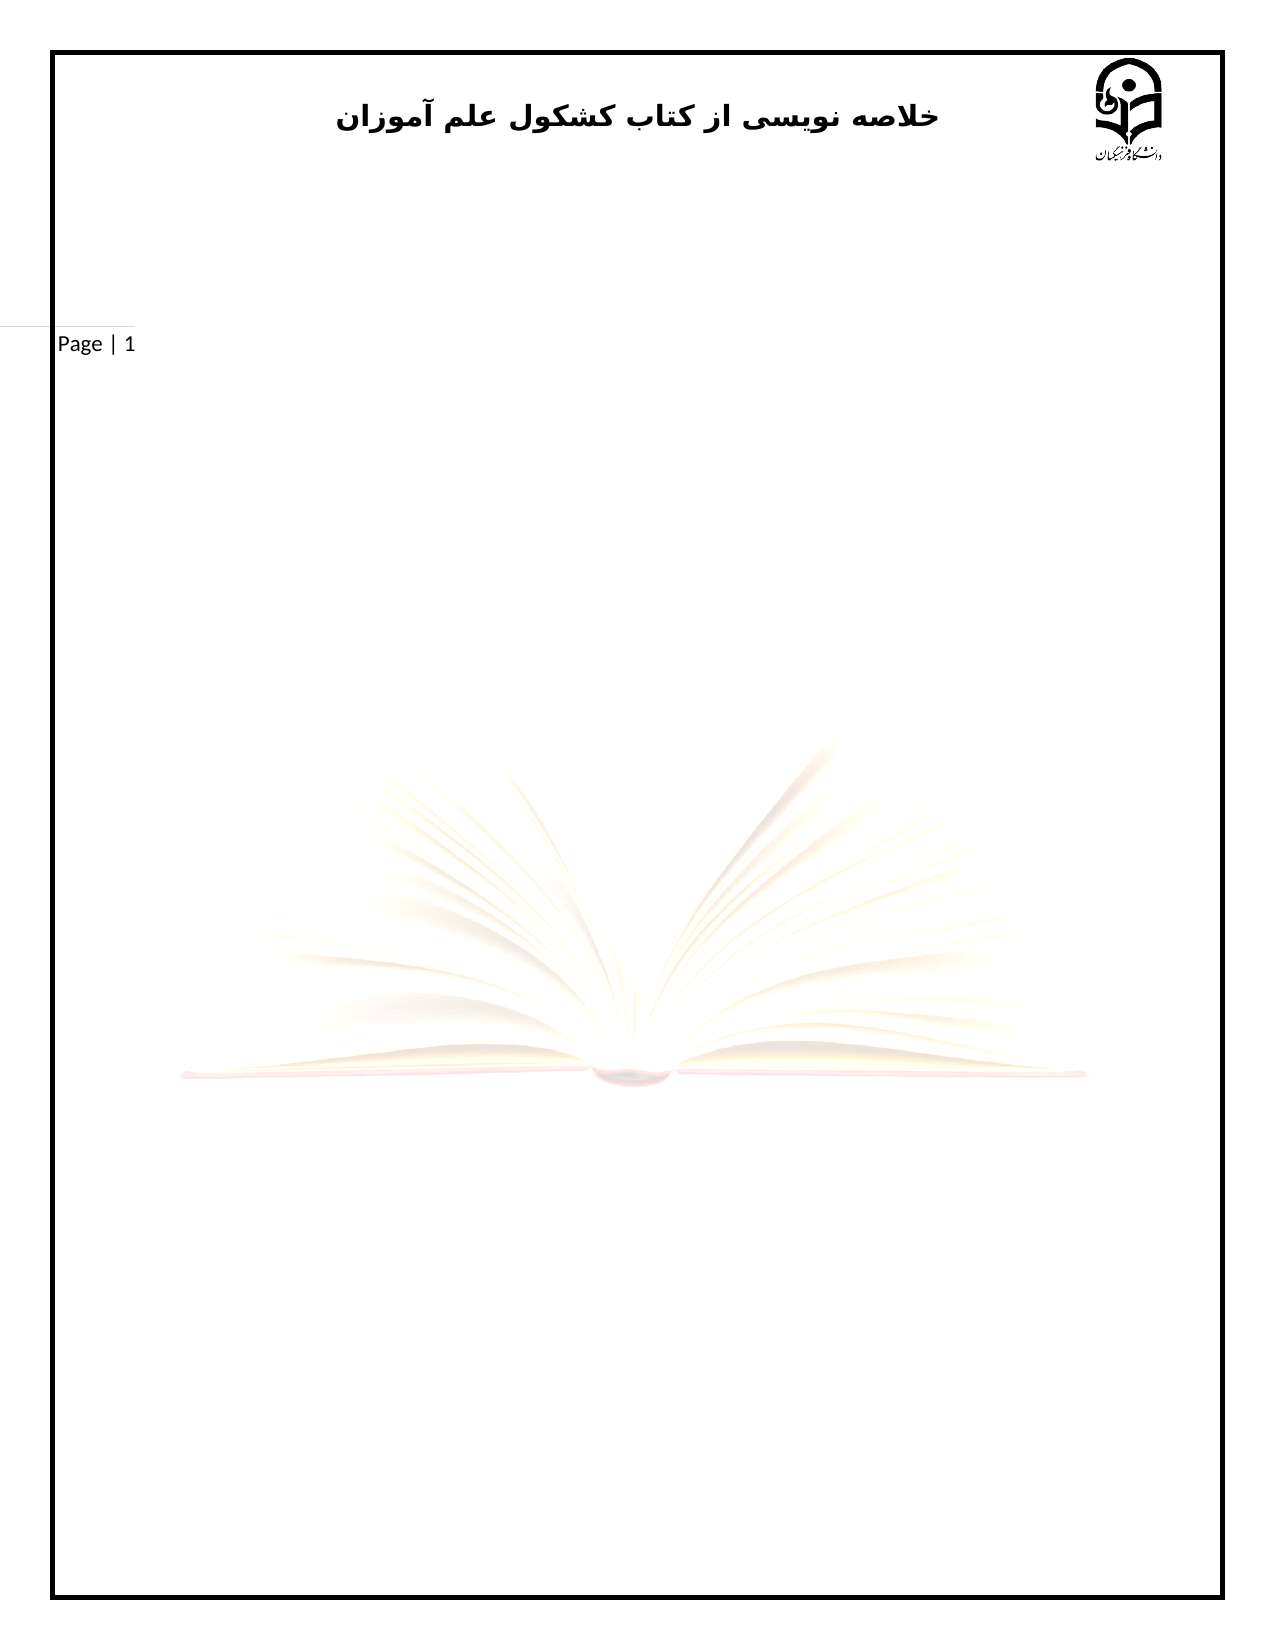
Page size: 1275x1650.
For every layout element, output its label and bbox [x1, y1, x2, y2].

picture [1095, 58, 1162, 161]
